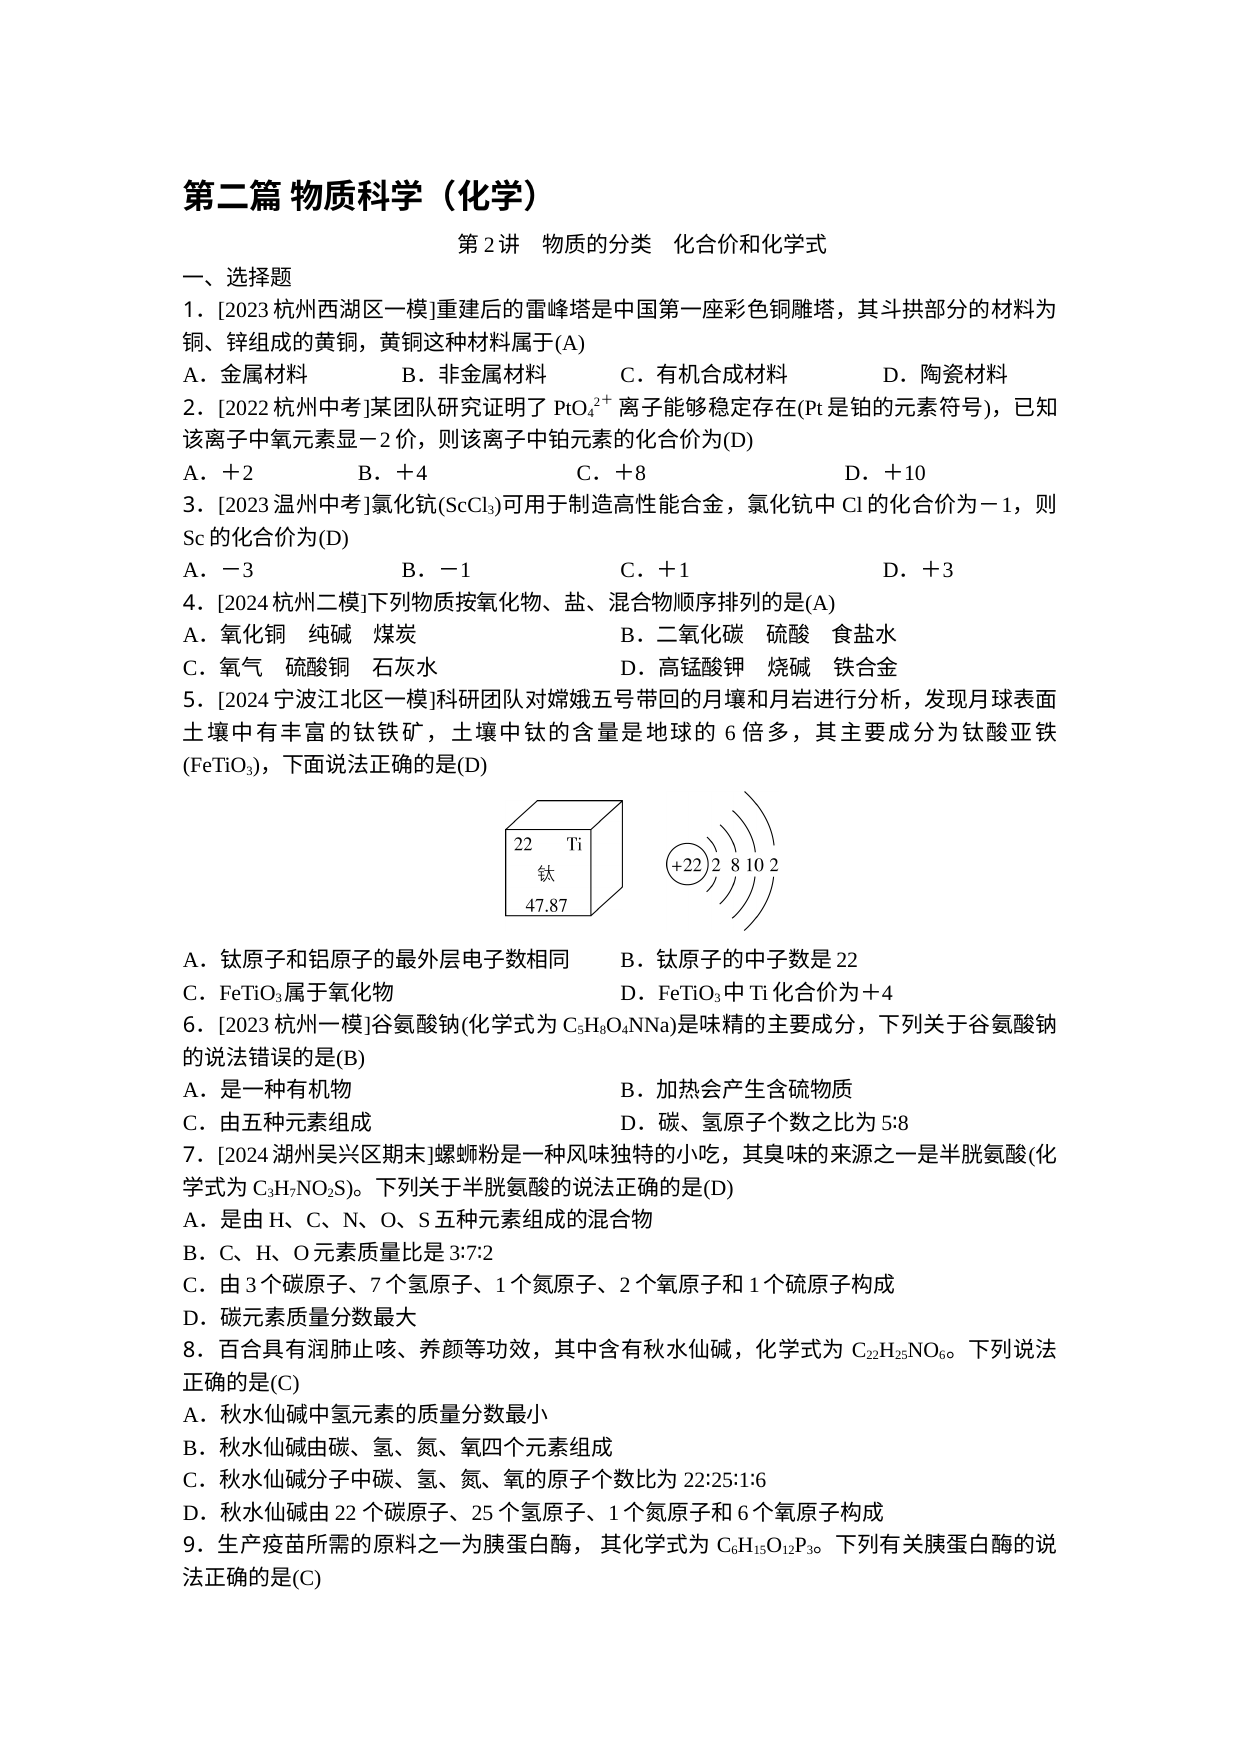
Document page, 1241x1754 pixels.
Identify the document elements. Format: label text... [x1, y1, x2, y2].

text C．FeTiO3属于氧化物 D．FeTiO3中Ti化合价为＋4 [183, 974, 1058, 1007]
text 1．[2023杭州西湖区一模]重建后的雷峰塔是中国第一座彩色铜雕塔，其斗拱部分的材料为铜、锌组成的黄铜，黄铜这种材料属于(A) [183, 292, 1058, 357]
text D．碳元素质量分数最大 [183, 1299, 1058, 1332]
text 9．生产疫苗所需的原料之一为胰蛋白酶， 其化学式为C6H15O12P3。下列有关胰蛋白酶的说法正确的是(C) [183, 1527, 1058, 1592]
text 6．[2023杭州一模]谷氨酸钠(化学式为C5H8O4NNa)是味精的主要成分，下列关于谷氨酸钠的说法错误的是(B) [183, 1007, 1058, 1072]
text 第2讲 物质的分类 化合价和化学式 [183, 227, 1058, 259]
text B．C、H、O元素质量比是3∶7∶2 [183, 1234, 1058, 1267]
text B．秋水仙碱由碳、氢、氮、氧四个元素组成 [183, 1429, 1058, 1462]
text A．＋2 B．＋4 C．＋8 D．＋10 [183, 454, 1058, 487]
text 5．[2024宁波江北区一模]科研团队对嫦娥五号带回的月壤和月岩进行分析，发现月球表面土壤中有丰富的钛铁矿，土壤中钛的含量是地球的6倍多，其主要成分为钛酸亚铁(FeTiO3)，下面说法正确的是(D) [183, 682, 1058, 779]
text C．由3个碳原子、7个氢原子、1个氮原子、2个氧原子和1个硫原子构成 [183, 1267, 1058, 1299]
text 7．[2024湖州吴兴区期末]螺蛳粉是一种风味独特的小吃，其臭味的来源之一是半胱氨酸(化学式为C3H7NO2S)。下列关于半胱氨酸的说法正确的是(D) [183, 1137, 1058, 1202]
text C．秋水仙碱分子中碳、氢、氮、氧的原子个数比为 22∶25∶1∶6 [183, 1462, 1058, 1494]
text 4．[2024杭州二模]下列物质按氧化物、盐、混合物顺序排列的是(A) [183, 584, 1058, 617]
text 2．[2022杭州中考]某团队研究证明了PtO42＋ 离子能够稳定存在(Pt是铂的元素符号)，已知该离子中氧元素显－2价，则该离子中铂元素的化合价为(D) [183, 389, 1058, 454]
picture [666, 791, 779, 931]
text 3．[2023温州中考]氯化钪(ScCl3)可用于制造高性能合金，氯化钪中Cl的化合价为－1，则Sc的化合价为(D) [183, 487, 1058, 552]
text C．氧气 硫酸铜 石灰水 D．高锰酸钾 烧碱 铁合金 [183, 649, 1058, 682]
text A．秋水仙碱中氢元素的质量分数最小 [183, 1397, 1058, 1429]
text A．金属材料 B．非金属材料 C．有机合成材料 D．陶瓷材料 [183, 357, 1058, 389]
picture [505, 800, 623, 931]
text A．是由H、C、N、O、S五种元素组成的混合物 [183, 1202, 1058, 1234]
text A．是一种有机物 B．加热会产生含硫物质 [183, 1072, 1058, 1104]
text A．钛原子和铝原子的最外层电子数相同 B．钛原子的中子数是22 [183, 942, 1058, 974]
text C．由五种元素组成 D．碳、氢原子个数之比为5∶8 [183, 1104, 1058, 1137]
text A．－3 B．－1 C．＋1 D．＋3 [183, 552, 1058, 584]
text A．氧化铜 纯碱 煤炭 B．二氧化碳 硫酸 食盐水 [183, 617, 1058, 649]
text D．秋水仙碱由 22 个碳原子、25 个氢原子、1个氮原子和6个氧原子构成 [183, 1494, 1058, 1527]
text 8．百合具有润肺止咳、养颜等功效，其中含有秋水仙碱，化学式为C22H25NO6。下列说法正确的是(C) [183, 1332, 1058, 1397]
text 第二篇 物质科学（化学） [183, 162, 1058, 227]
text 一、选择题 [183, 259, 1058, 292]
